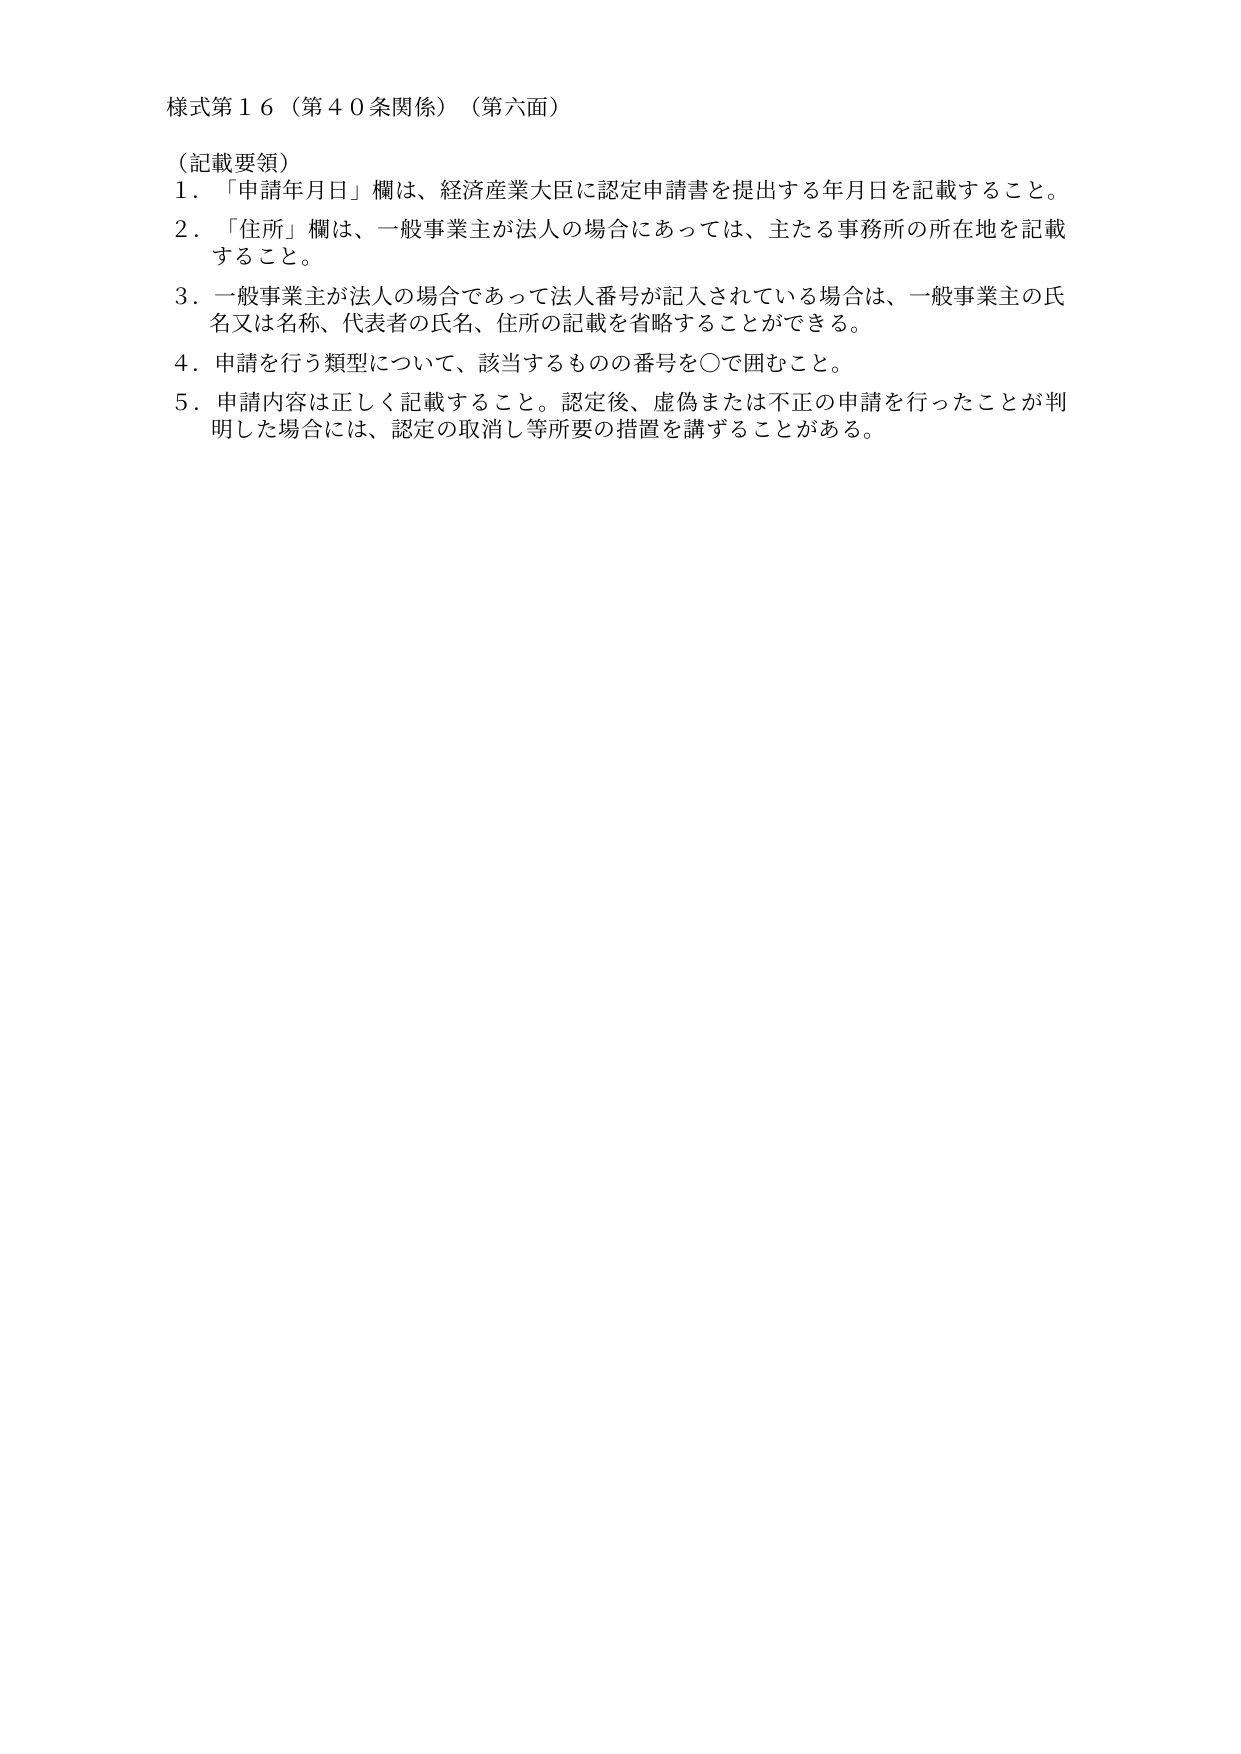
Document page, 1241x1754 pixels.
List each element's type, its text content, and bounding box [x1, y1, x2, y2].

text ４．申請を行う類型について、該当するものの番号を○で囲むこと。 [170, 349, 1067, 376]
text ３．一般事業主が法人の場合であって法人番号が記入されている場合は、一般事業主の氏名又は名称、代表者の氏名、住所の記載を省略することができる。 [170, 283, 1067, 337]
text ２．「住所」欄は、一般事業主が法人の場合にあっては、主たる事務所の所在地を記載すること。 [170, 216, 1067, 270]
text ５．申請内容は正しく記載すること。認定後、虚偽または不正の申請を行ったことが判明した場合には、認定の取消し等所要の措置を講ずることがある。 [170, 389, 1067, 443]
text １．「申請年月日」欄は、経済産業大臣に認定申請書を提出する年月日を記載すること。 [170, 176, 1067, 203]
text （記載要領） [167, 149, 996, 176]
text 様式第１６（第４０条関係）（第六面） [167, 89, 1070, 122]
